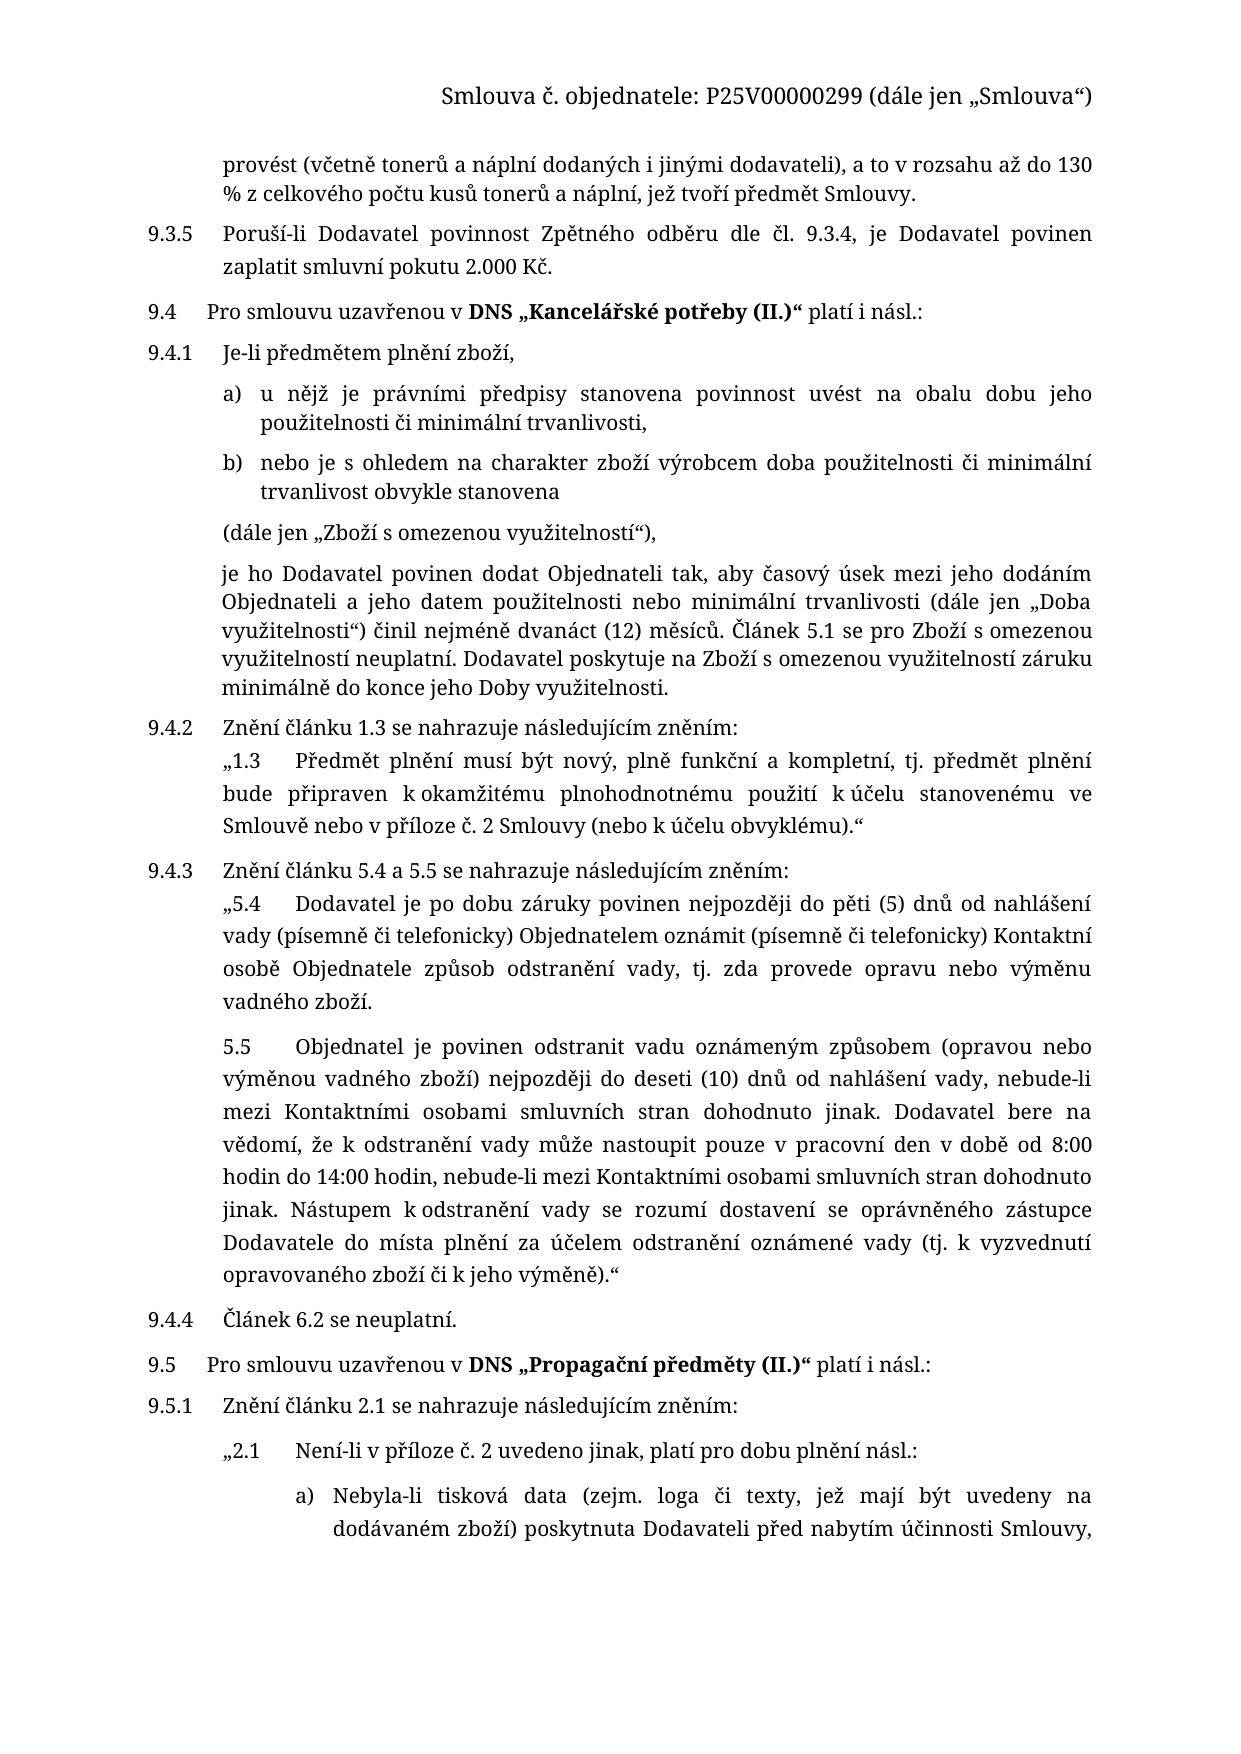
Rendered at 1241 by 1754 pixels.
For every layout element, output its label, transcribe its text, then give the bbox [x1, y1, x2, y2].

list nebo je s ohledem na charakter zboží výrobcem doba použitelnosti či minimální trvanlivost obvykle stanovena [223, 448, 1093, 505]
list Článek 6.2 se neuplatní. [148, 1305, 1093, 1334]
list „1.3 Předmět plnění musí být nový, plně funkční a kompletní, tj. předmět plnění bude připraven k okamžitému plnohodnotnému použití k účelu stanovenému ve Smlouvě nebo v příloze č. 2 Smlouvy (nebo k účelu obvyklému).“ [223, 746, 1093, 840]
list „5.4 Dodavatel je po dobu záruky povinen nejpozději do pěti (5) dnů od nahlášení vady (písemně či telefonicky) Objednatelem oznámit (písemně či telefonicky) Kontaktní osobě Objednatele způsob odstranění vady, tj. zda provede opravu nebo výměnu vadného zboží. [223, 889, 1093, 1015]
list Znění článku 2.1 se nahrazuje následujícím zněním: [148, 1391, 1093, 1420]
list Je-li předmětem plnění zboží, [148, 338, 1093, 367]
list Pro smlouvu uzavřenou v DNS „Propagační předměty (II.)“ platí i násl.: [148, 1350, 1093, 1379]
list u nějž je právními předpisy stanovena povinnost uvést na obalu dobu jeho použitelnosti či minimální trvanlivosti, [223, 379, 1093, 436]
list 5.5 Objednatel je povinen odstranit vadu oznámeným způsobem (opravou nebo výměnou vadného zboží) nejpozději do deseti (10) dnů od nahlášení vady, nebude-li mezi Kontaktními osobami smluvních stran dohodnuto jinak. Dodavatel bere na vědomí, že k odstranění vady může nastoupit pouze v pracovní den v době od 8:00 hodin do 14:00 hodin, nebude-li mezi Kontaktními osobami smluvních stran dohodnuto jinak. Nástupem k odstranění vady se rozumí dostavení se oprávněného zástupce Dodavatele do místa plnění za účelem odstranění oznámené vady (tj. k vyzvednutí opravovaného zboží či k jeho výměně).“ [223, 1032, 1093, 1289]
list Poruší-li Dodavatel povinnost Zpětného odběru dle čl. 9.3.4, je Dodavatel povinen zaplatit smluvní pokutu 2.000 Kč. [148, 219, 1093, 281]
text (dále jen „Zboží s omezenou využitelností“), [223, 518, 1093, 546]
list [295, 1482, 1093, 1543]
list Pro smlouvu uzavřenou v DNS „Kancelářské potřeby (II.)“ platí i násl.: [148, 297, 1093, 326]
text je ho Dodavatel povinen dodat Objednateli tak, aby časový úsek mezi jeho dodáním Objednateli a jeho datem použitelnosti nebo minimální trvanlivosti (dále jen „Doba využitelnosti“) činil nejméně dvanáct (12) měsíců. Článek 5.1 se pro Zboží s omezenou využitelností neuplatní. Dodavatel poskytuje na Zboží s omezenou využitelností záruku minimálně do konce jeho Doby využitelnosti. [221, 559, 1093, 701]
list Znění článku 1.3 se nahrazuje následujícím zněním: [148, 713, 1093, 742]
list „2.1 Není-li v příloze č. 2 uvedeno jinak, platí pro dobu plnění násl.: [223, 1436, 1093, 1465]
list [148, 150, 1093, 207]
list Znění článku 5.4 a 5.5 se nahrazuje následujícím zněním: [148, 856, 1093, 885]
